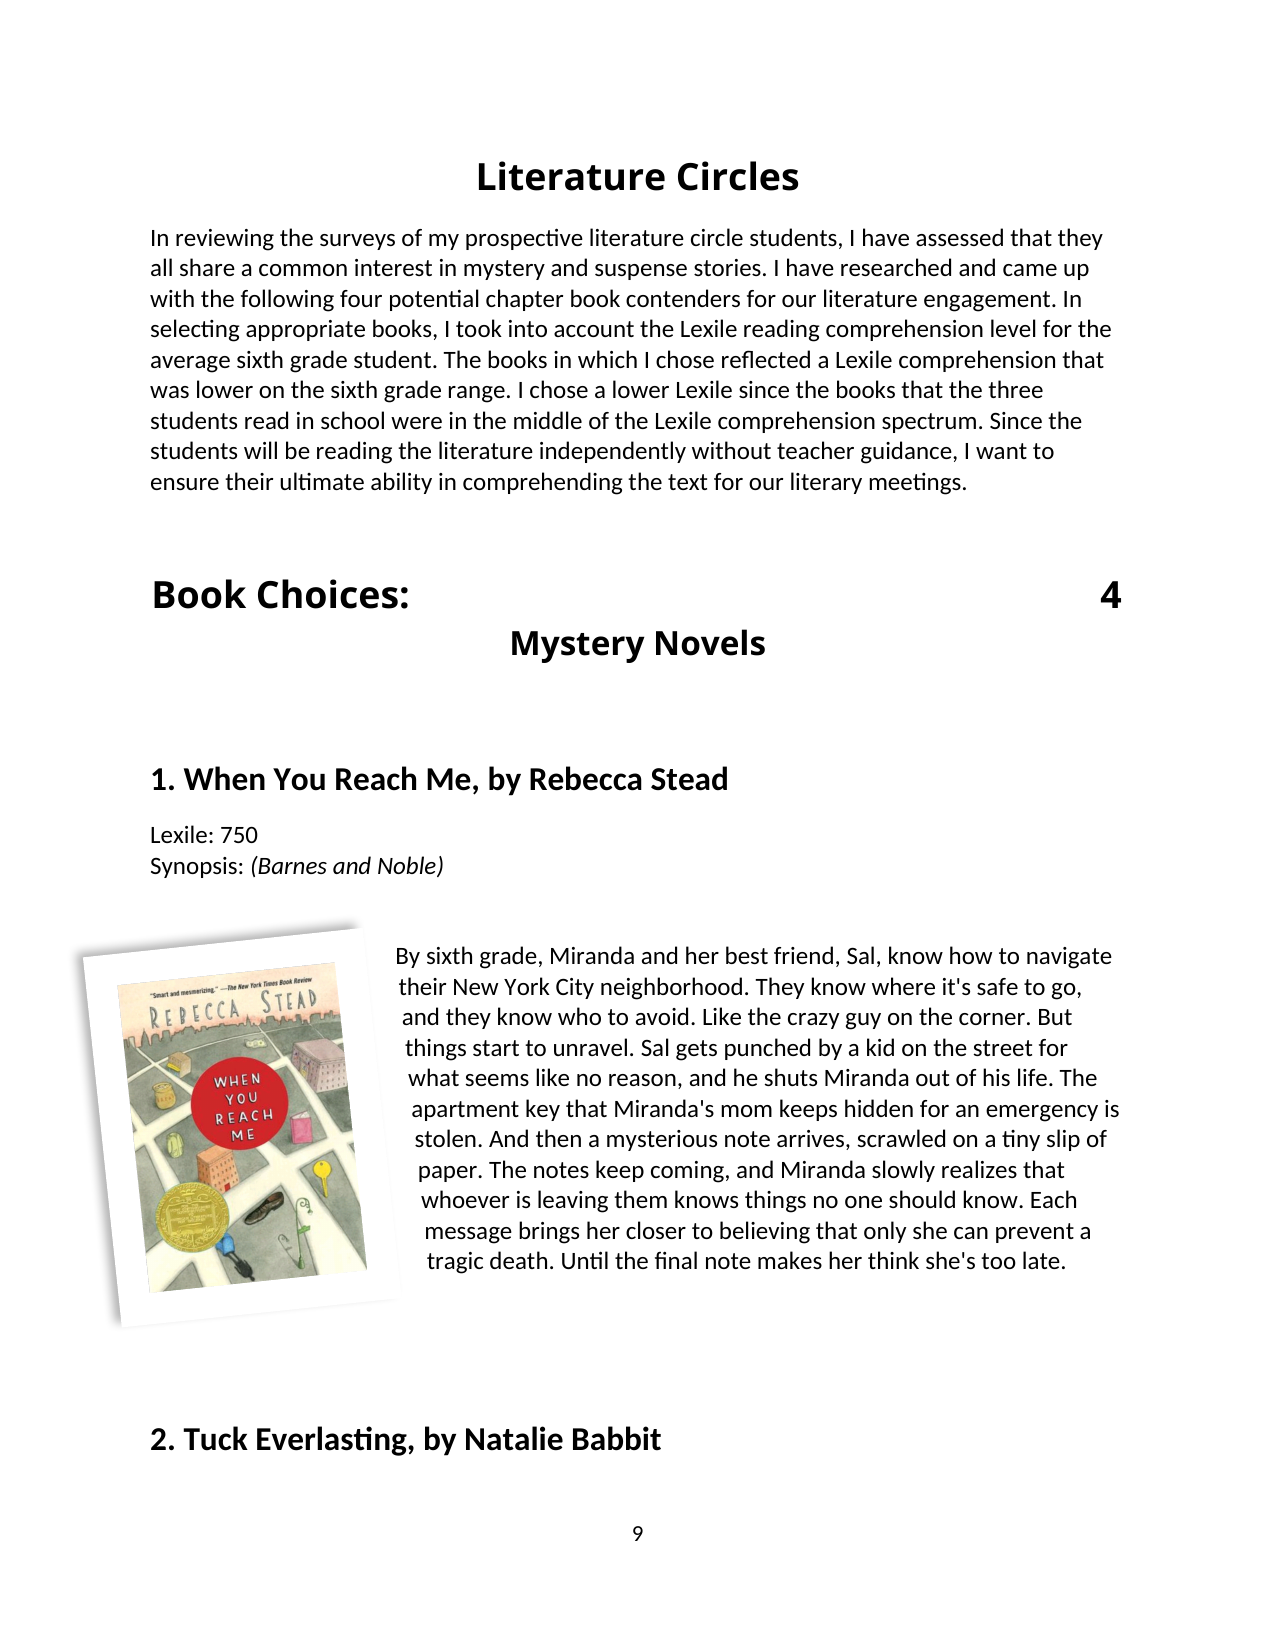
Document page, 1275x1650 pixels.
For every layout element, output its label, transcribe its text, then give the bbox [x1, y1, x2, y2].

text 2. Tuck Everlasting, by Natalie Babbit [150, 1418, 1125, 1459]
text 1. When You Reach Me, by Rebecca Stead [150, 758, 1125, 799]
text Literature Circles [150, 150, 1125, 201]
picture [118, 982, 302, 1292]
text In reviewing the surveys of my prospective literature circle students, I have assessed that they all share a common interest in mystery and suspense stories. I have researched and came up with the following four potential chapter book contenders for our literature engagement. In selecting appropriate books, I took into account the Lexile reading comprehension level for the average sixth grade student. The books in which I chose reflected a Lexile comprehension that was lower on the sixth grade range. I chose a lower Lexile since the books that the three students read in school were in the middle of the Lexile comprehension spectrum. Since the students will be reading the literature independently without teacher guidance, I want to ensure their ultimate ability in comprehending the text for our literary meetings. [150, 222, 1125, 497]
text Lexile: 750 Synopsis: (Barnes and Noble) [150, 819, 1125, 911]
text By sixth grade, Miranda and her best friend, Sal, know how to navigate their New York City neighborhood. They know where it's safe to go, and they know who to avoid. Like the crazy guy on the corner. But things start to unravel. Sal gets punched by a kid on the street for what seems like no reason, and he shuts Miranda out of his life. The apartment key that Miranda's mom keeps hidden for an emergency is stolen. And then a mysterious note arrives, scrawled on a tiny slip of paper. The notes keep coming, and Miranda slowly realizes that whoever is leaving them knows things no one should know. Each message brings her closer to believing that only she can prevent a tragic death. Until the final note makes her think she's too late. [150, 940, 1125, 1276]
text Book Choices: 4 Mystery Novels [150, 569, 1125, 665]
